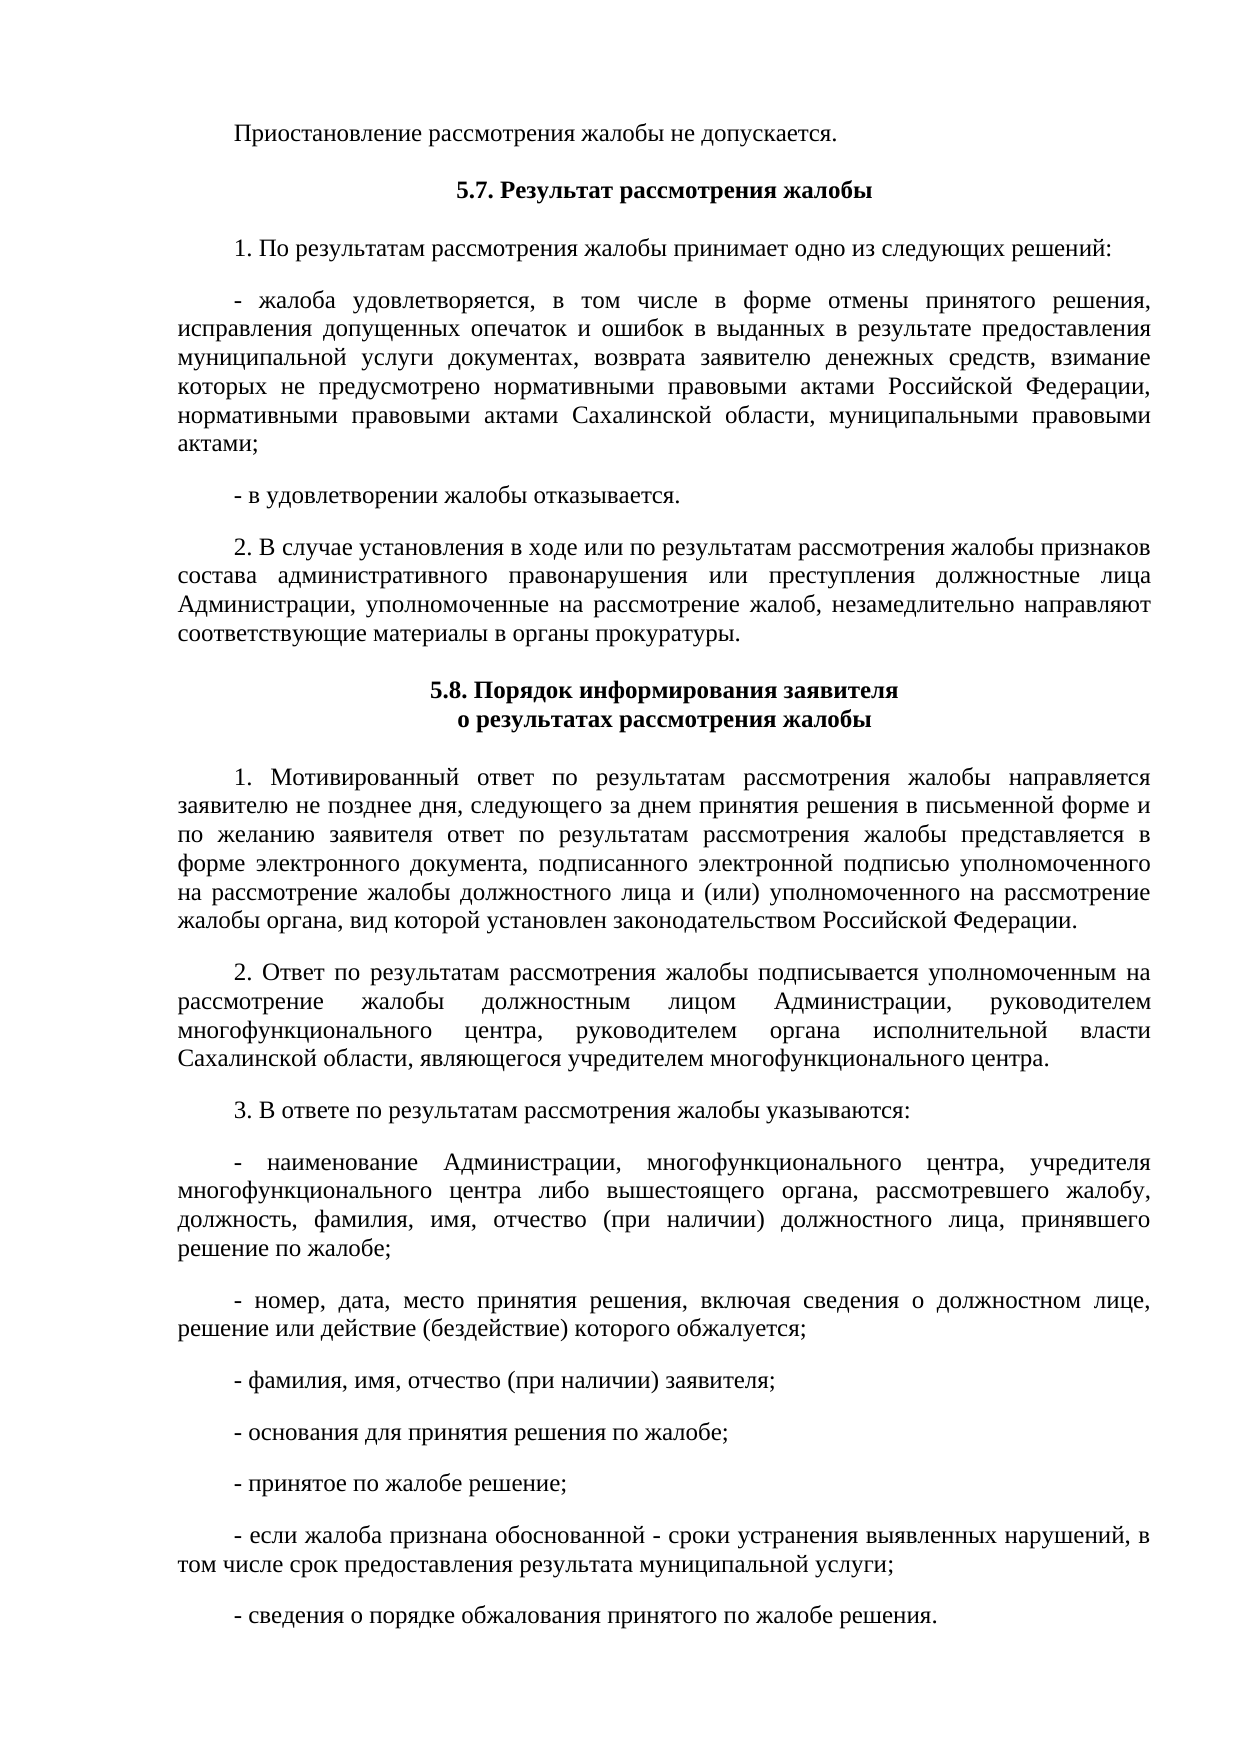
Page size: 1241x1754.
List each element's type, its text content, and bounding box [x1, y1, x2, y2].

text 1. По результатам рассмотрения жалобы принимает одно из следующих решений: [177, 233, 1152, 262]
text 1. Мотивированный ответ по результатам рассмотрения жалобы направляется заявителю не позднее дня, следующего за днем принятия решения в письменной форме и по желанию заявителя ответ по результатам рассмотрения жалобы представляется в форме электронного документа, подписанного электронной подписью уполномоченного на рассмотрение жалобы должностного лица и (или) уполномоченного на рассмотрение жалобы органа, вид которой установлен законодательством Российской Федерации. [177, 762, 1152, 934]
text - основания для принятия решения по жалобе; [177, 1417, 1152, 1446]
text Приостановление рассмотрения жалобы не допускается. [177, 118, 1152, 147]
text - наименование Администрации, многофункционального центра, учредителя многофункционального центра либо вышестоящего органа, рассмотревшего жалобу, должность, фамилия, имя, отчество (при наличии) должностного лица, принявшего решение по жалобе; [177, 1147, 1152, 1262]
text 2. Ответ по результатам рассмотрения жалобы подписывается уполномоченным на рассмотрение жалобы должностным лицом Администрации, руководителем многофункционального центра, руководителем органа исполнительной власти Сахалинской области, являющегося учредителем многофункционального центра. [177, 957, 1152, 1072]
title о результатах рассмотрения жалобы [177, 704, 1152, 733]
text 2. В случае установления в ходе или по результатам рассмотрения жалобы признаков состава административного правонарушения или преступления должностные лица Администрации, уполномоченные на рассмотрение жалоб, незамедлительно направляют соответствующие материалы в органы прокуратуры. [177, 532, 1152, 647]
text - принятое по жалобе решение; [177, 1468, 1152, 1497]
title 5.7. Результат рассмотрения жалобы [177, 176, 1152, 204]
text - номер, дата, место принятия решения, включая сведения о должностном лице, решение или действие (бездействие) которого обжалуется; [177, 1285, 1152, 1342]
text - сведения о порядке обжалования принятого по жалобе решения. [177, 1601, 1152, 1629]
text - жалоба удовлетворяется, в том числе в форме отмены принятого решения, исправления допущенных опечаток и ошибок в выданных в результате предоставления муниципальной услуги документах, возврата заявителю денежных средств, взимание которых не предусмотрено нормативными правовыми актами Российской Федерации, нормативными правовыми актами Сахалинской области, муниципальными правовыми актами; [177, 285, 1152, 457]
text - если жалоба признана обоснованной - сроки устранения выявленных нарушений, в том числе срок предоставления результата муниципальной услуги; [177, 1520, 1152, 1578]
text 3. В ответе по результатам рассмотрения жалобы указываются: [177, 1095, 1152, 1124]
text - в удовлетворении жалобы отказывается. [177, 480, 1152, 509]
title 5.8. Порядок информирования заявителя [177, 676, 1152, 704]
text - фамилия, имя, отчество (при наличии) заявителя; [177, 1365, 1152, 1394]
